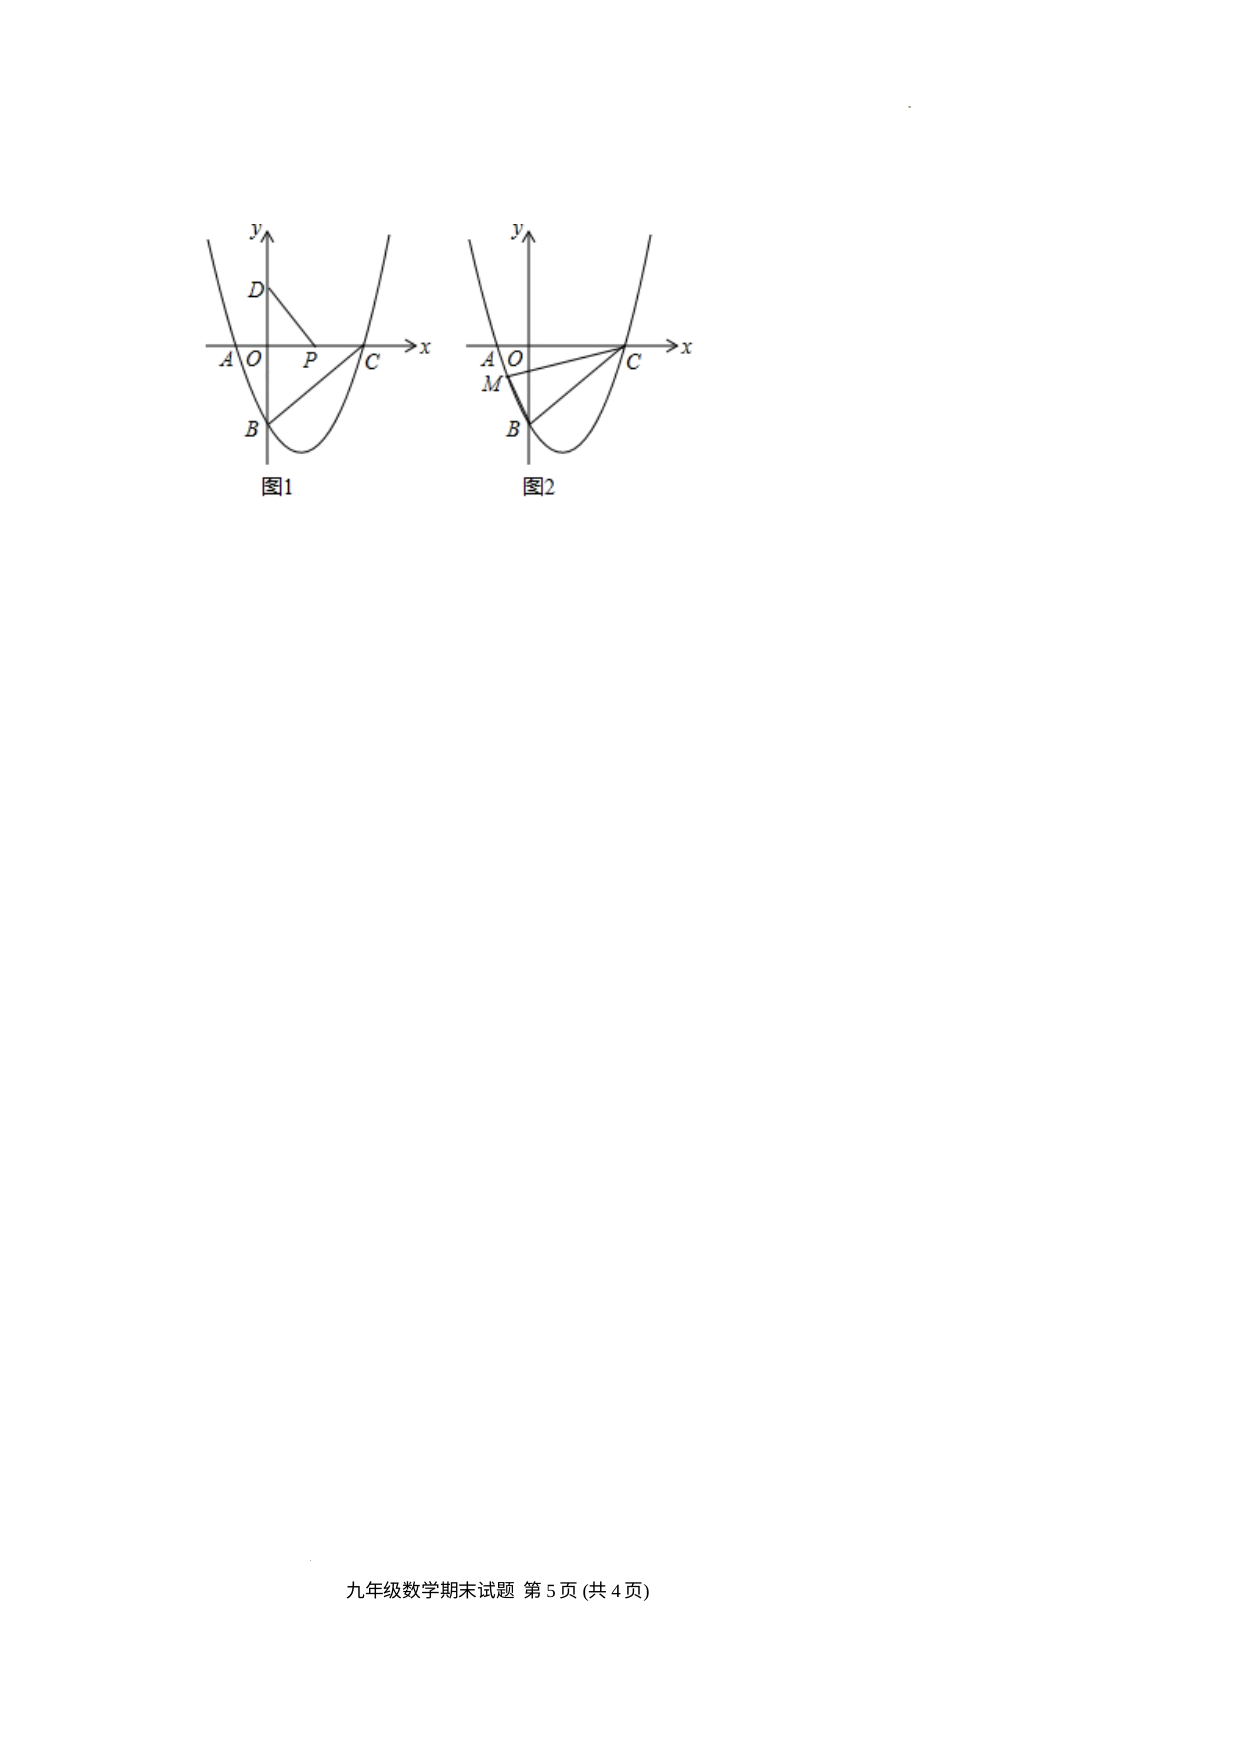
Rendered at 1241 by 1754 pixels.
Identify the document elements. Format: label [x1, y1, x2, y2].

picture [205, 224, 698, 501]
